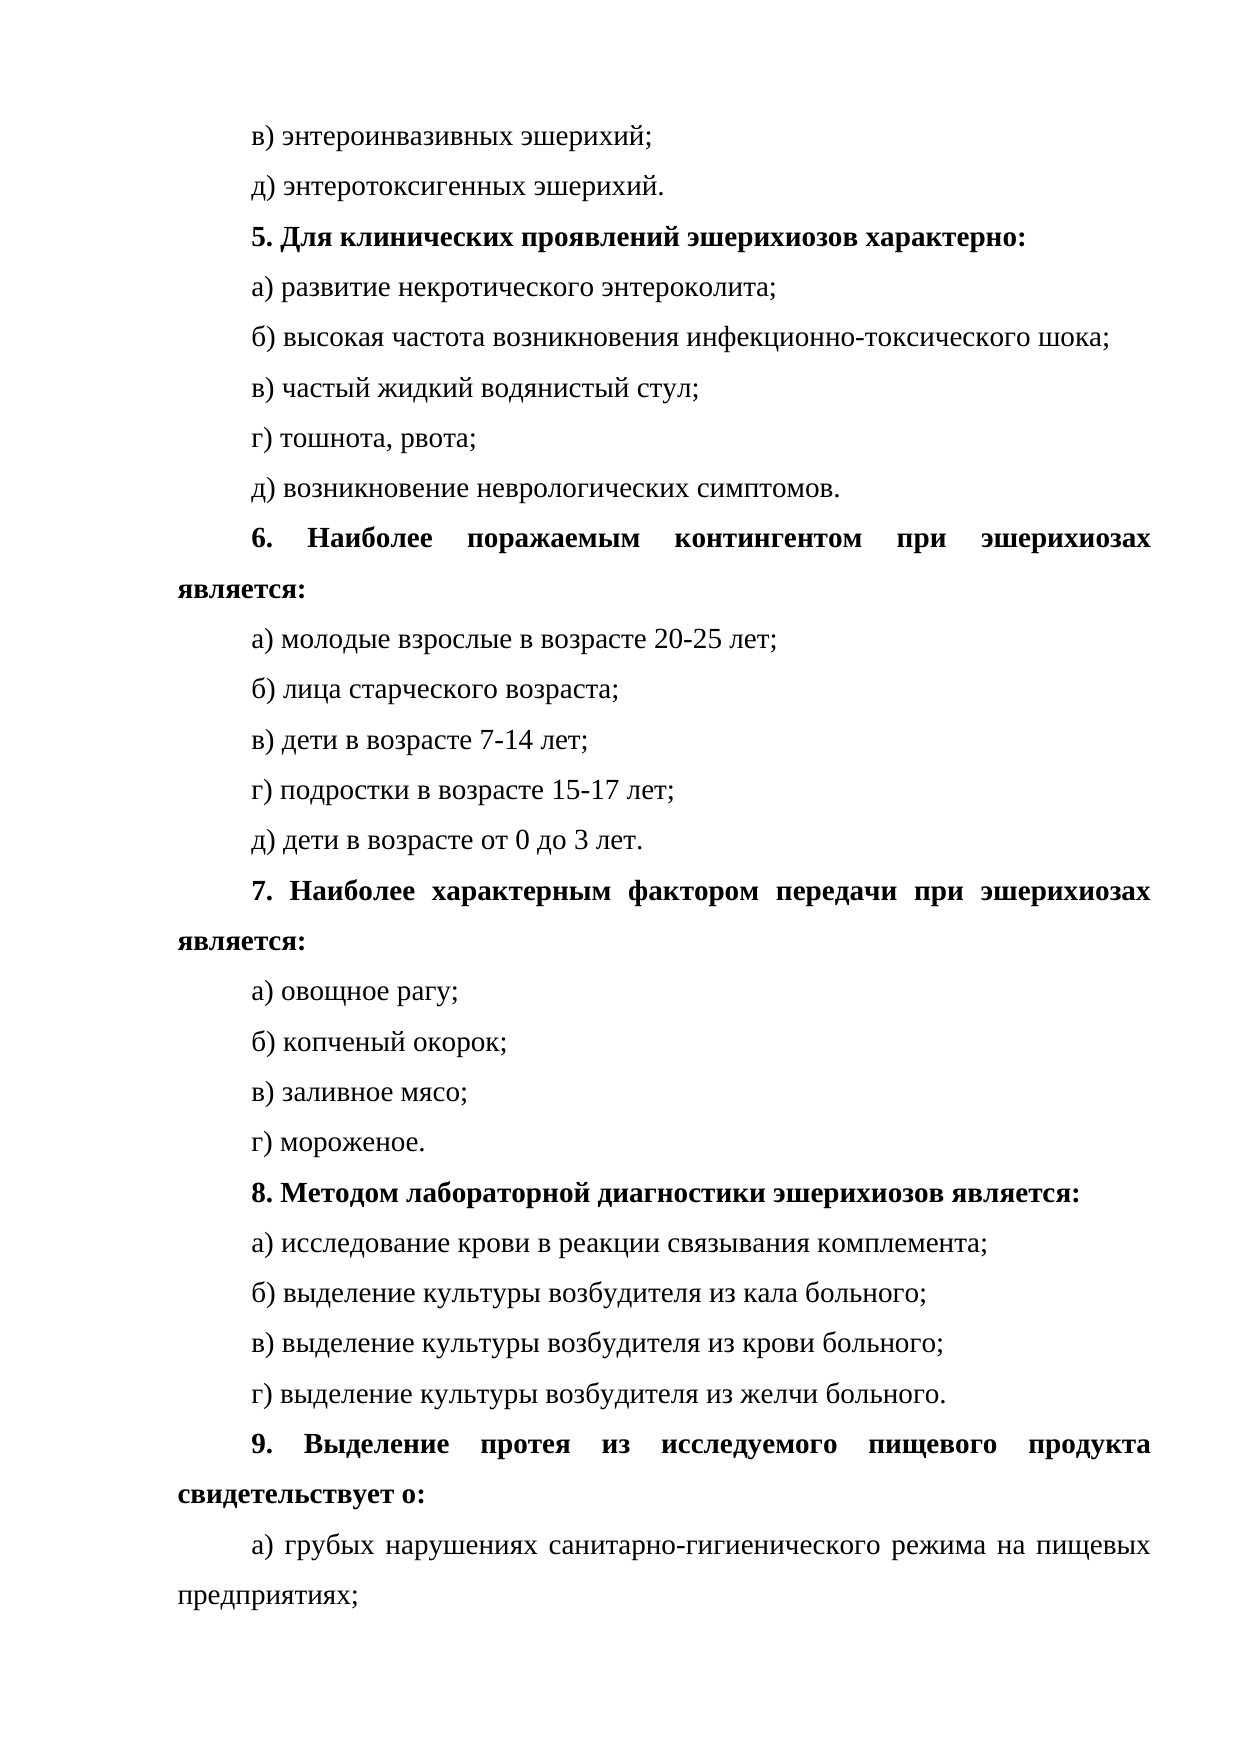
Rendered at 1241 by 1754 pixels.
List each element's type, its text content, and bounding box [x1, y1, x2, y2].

text 5. Для клинических проявлений эшерихиозов характерно: [177, 219, 1152, 252]
text г) подростки в возрасте 15-17 лет; [177, 772, 1152, 806]
text а) овощное рагу; [177, 973, 1152, 1007]
text г) мороженое. [177, 1124, 1152, 1158]
text д) энтеротоксигенных эшерихий. [177, 168, 1152, 202]
text в) энтероинвазивных эшерихий; [177, 118, 1152, 152]
text б) лица старческого возраста; [177, 672, 1152, 705]
text в) заливное мясо; [177, 1074, 1152, 1108]
text г) тошнота, рвота; [177, 420, 1152, 453]
text б) высокая частота возникновения инфекционно-токсического шока; [177, 319, 1152, 353]
text г) выделение культуры возбудителя из желчи больного. [177, 1376, 1152, 1409]
text 6. Наиболее поражаемым контингентом при эшерихиозах является: [177, 521, 1152, 604]
text а) исследование крови в реакции связывания комплемента; [177, 1225, 1152, 1258]
text в) частый жидкий водянистый стул; [177, 370, 1152, 403]
text б) выделение культуры возбудителя из кала больного; [177, 1275, 1152, 1309]
text в) дети в возрасте 7-14 лет; [177, 722, 1152, 755]
text д) дети в возрасте от 0 до 3 лет. [177, 822, 1152, 856]
text 8. Методом лабораторной диагностики эшерихиозов является: [177, 1175, 1152, 1208]
text а) развитие некротического энтероколита; [177, 269, 1152, 303]
text а) грубых нарушениях санитарно-гигиенического режима на пищевых предприятиях; [177, 1527, 1152, 1611]
text а) молодые взрослые в возрасте 20-25 лет; [177, 621, 1152, 655]
text в) выделение культуры возбудителя из крови больного; [177, 1326, 1152, 1359]
text б) копченый окорок; [177, 1024, 1152, 1057]
text 7. Наиболее характерным фактором передачи при эшерихиозах является: [177, 873, 1152, 957]
text 9. Выделение протея из исследуемого пищевого продукта свидетельствует о: [177, 1426, 1152, 1510]
text д) возникновение неврологических симптомов. [177, 470, 1152, 504]
